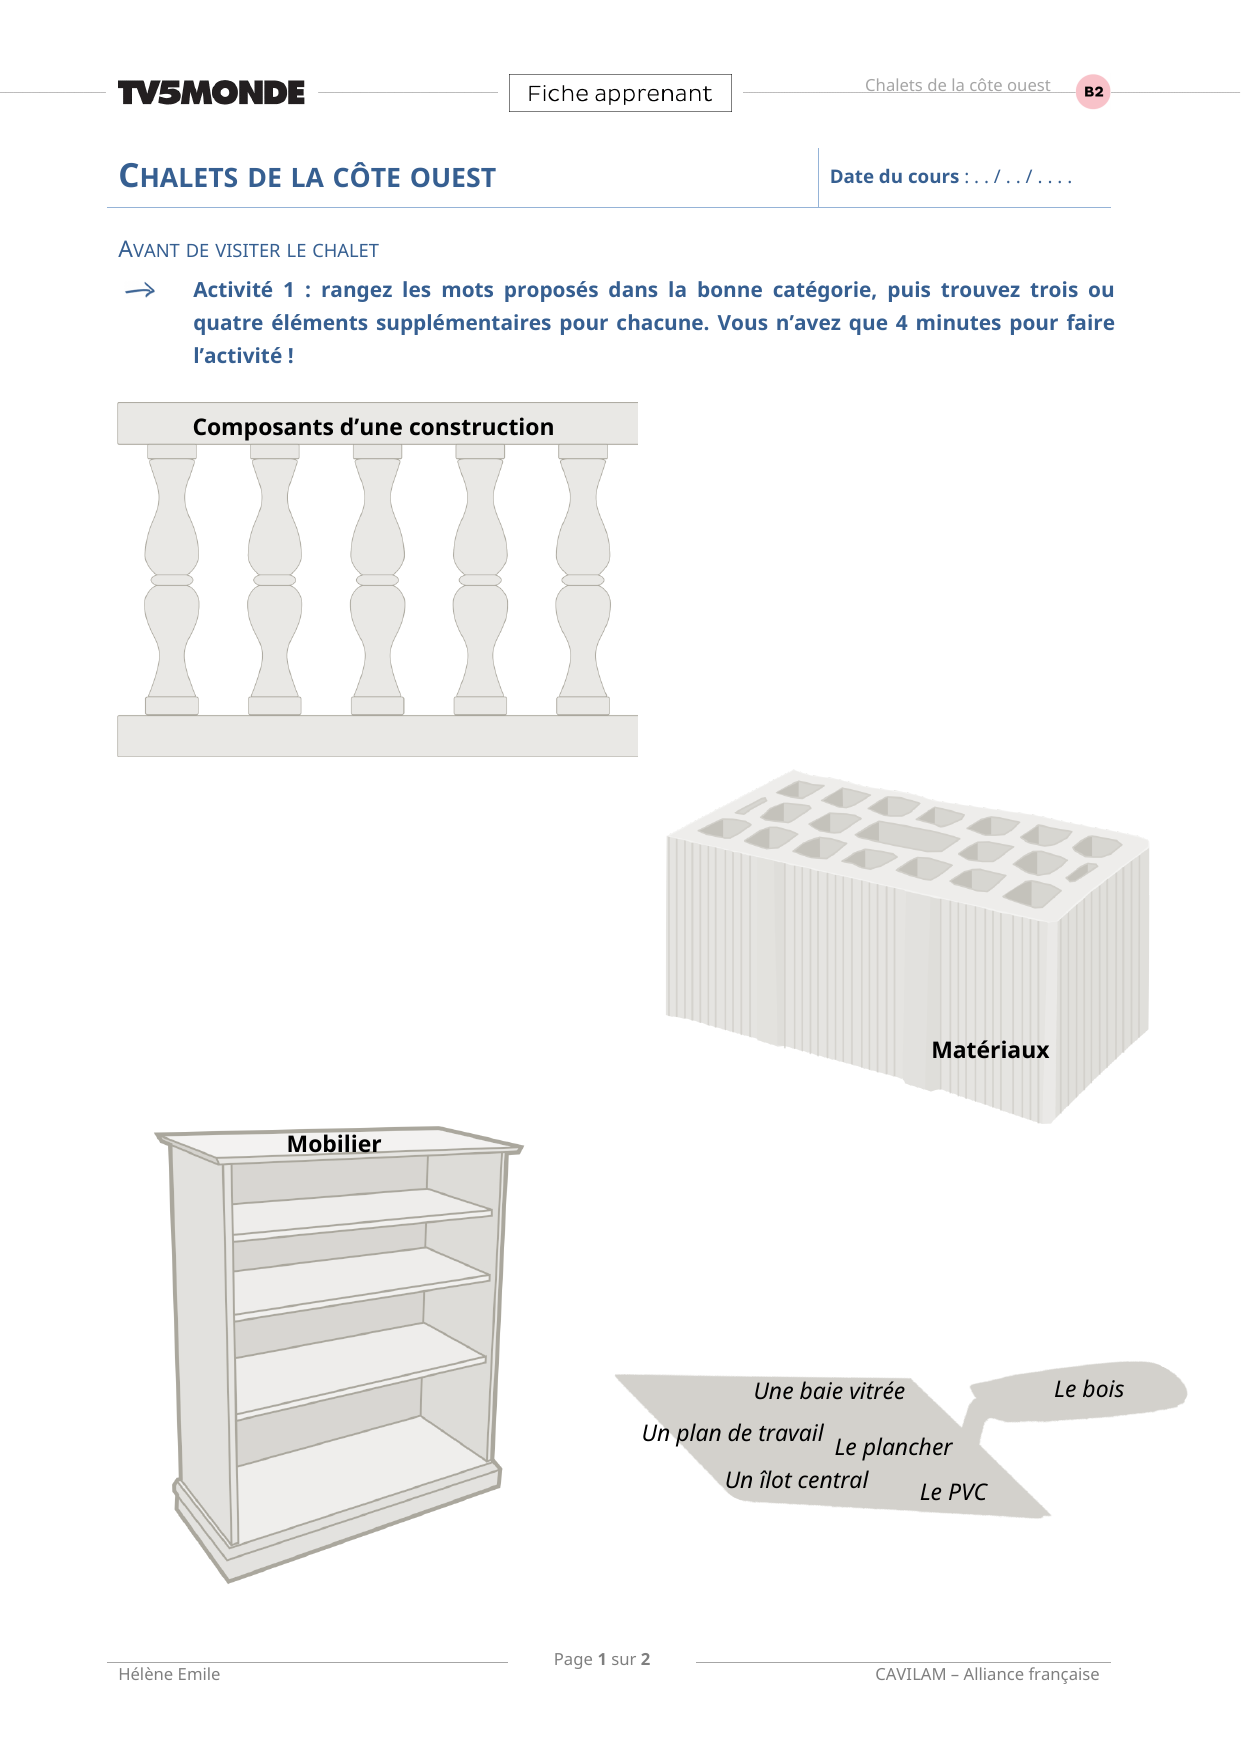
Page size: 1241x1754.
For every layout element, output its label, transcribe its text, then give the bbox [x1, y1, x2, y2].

table_header Date du cours : . . / . . / . . . . [819, 148, 1111, 207]
table_header Chalets de la côte ouest [107, 148, 818, 207]
subtitle Activité 1 : rangez les mots proposés dans la bonne catégorie, puis trouvez trois ou quatre éléments supplémentaires pour chacune. Vous n’avez que 4 minutes pour faire l’activité ! [156, 276, 1117, 369]
picture [124, 281, 155, 298]
subtitle Avant de visiter le chalet [118, 233, 1117, 264]
picture [0, 0, 1241, 130]
